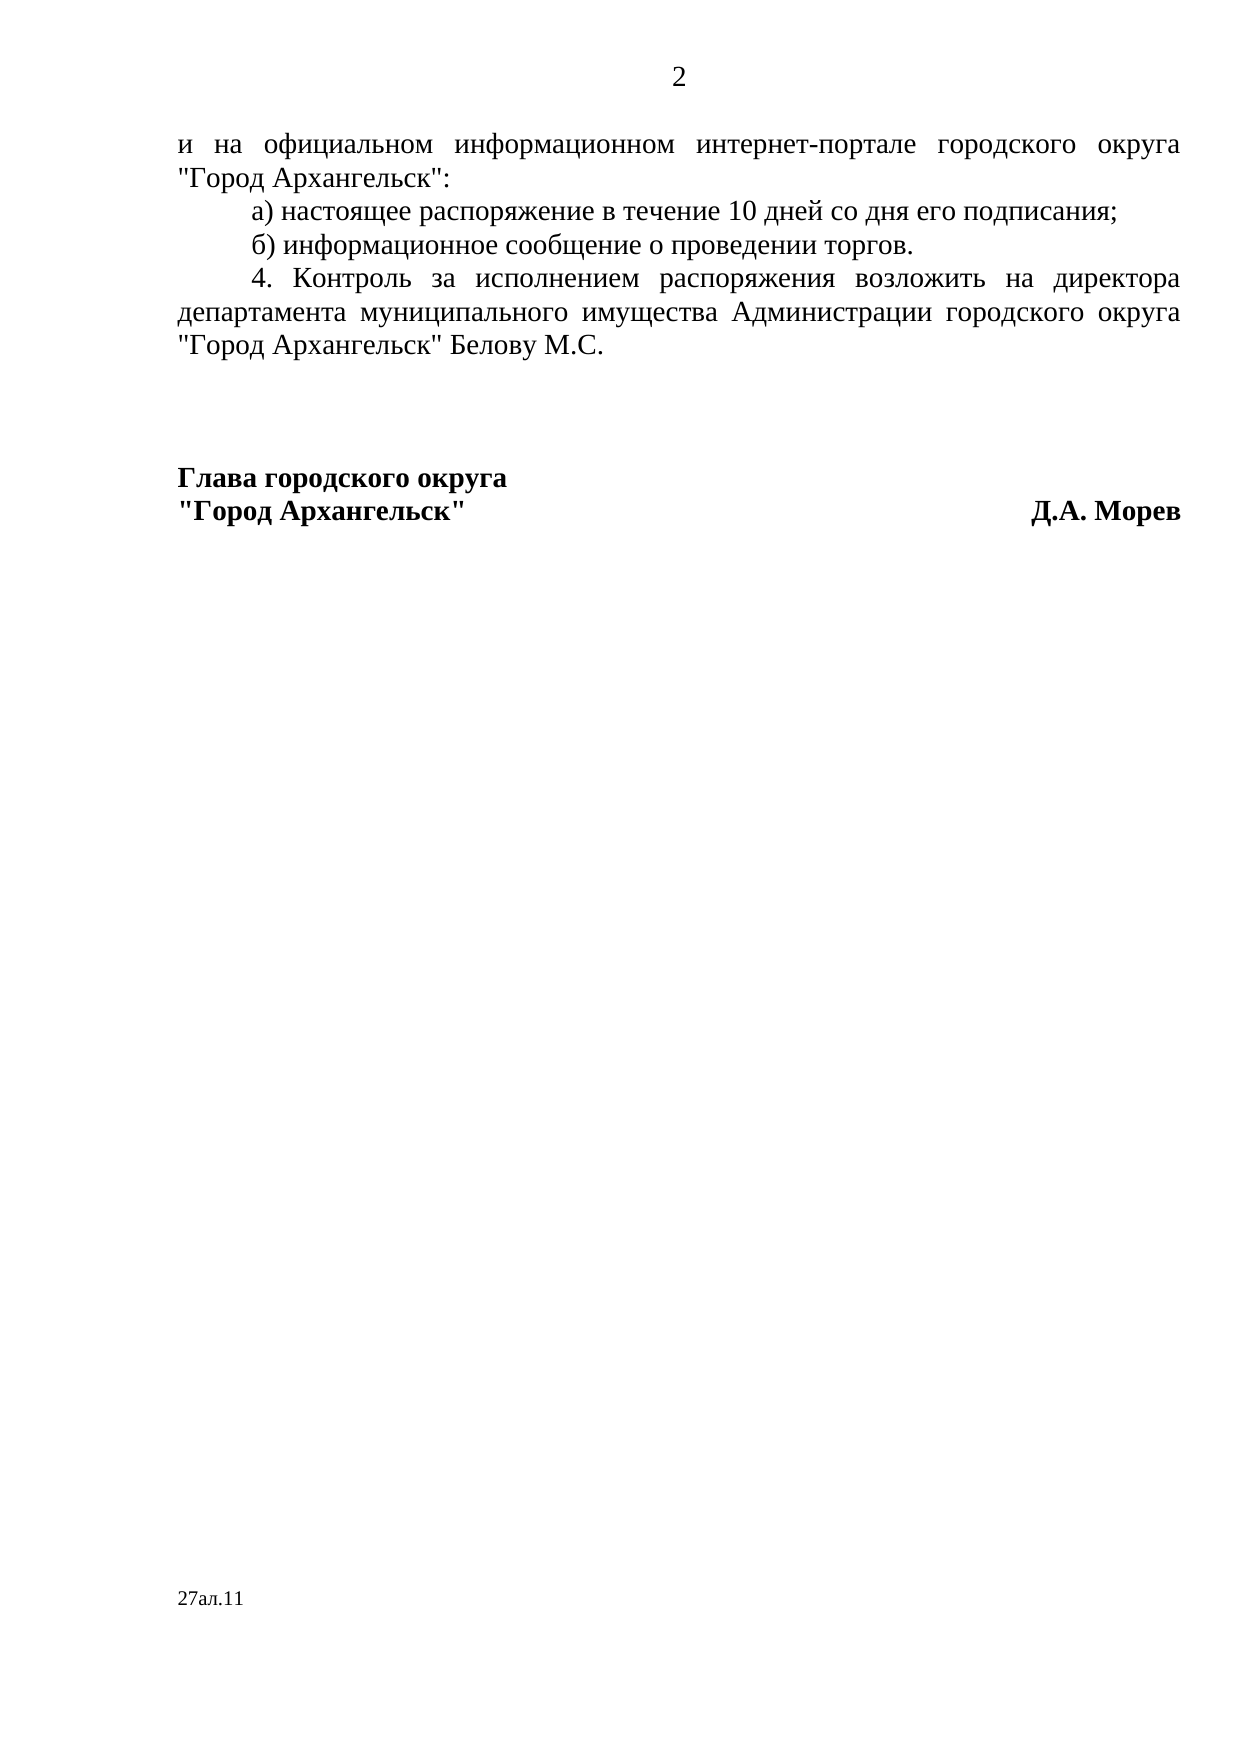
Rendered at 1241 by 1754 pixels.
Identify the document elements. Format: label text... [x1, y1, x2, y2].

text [177, 126, 1181, 193]
text б) информационное сообщение о проведении торгов. [177, 227, 1181, 260]
text 27ал.11 [177, 1585, 1181, 1609]
text а) настоящее распоряжение в течение 10 дней со дня его подписания; [177, 193, 1181, 227]
text Глава городского округа "Город Архангельск" Д.А. Морев [177, 462, 1181, 527]
text 4. Контроль за исполнением распоряжения возложить на директора департамента муниципального имущества Администрации городского округа "Город Архангельск" Белову М.С. [177, 260, 1181, 361]
